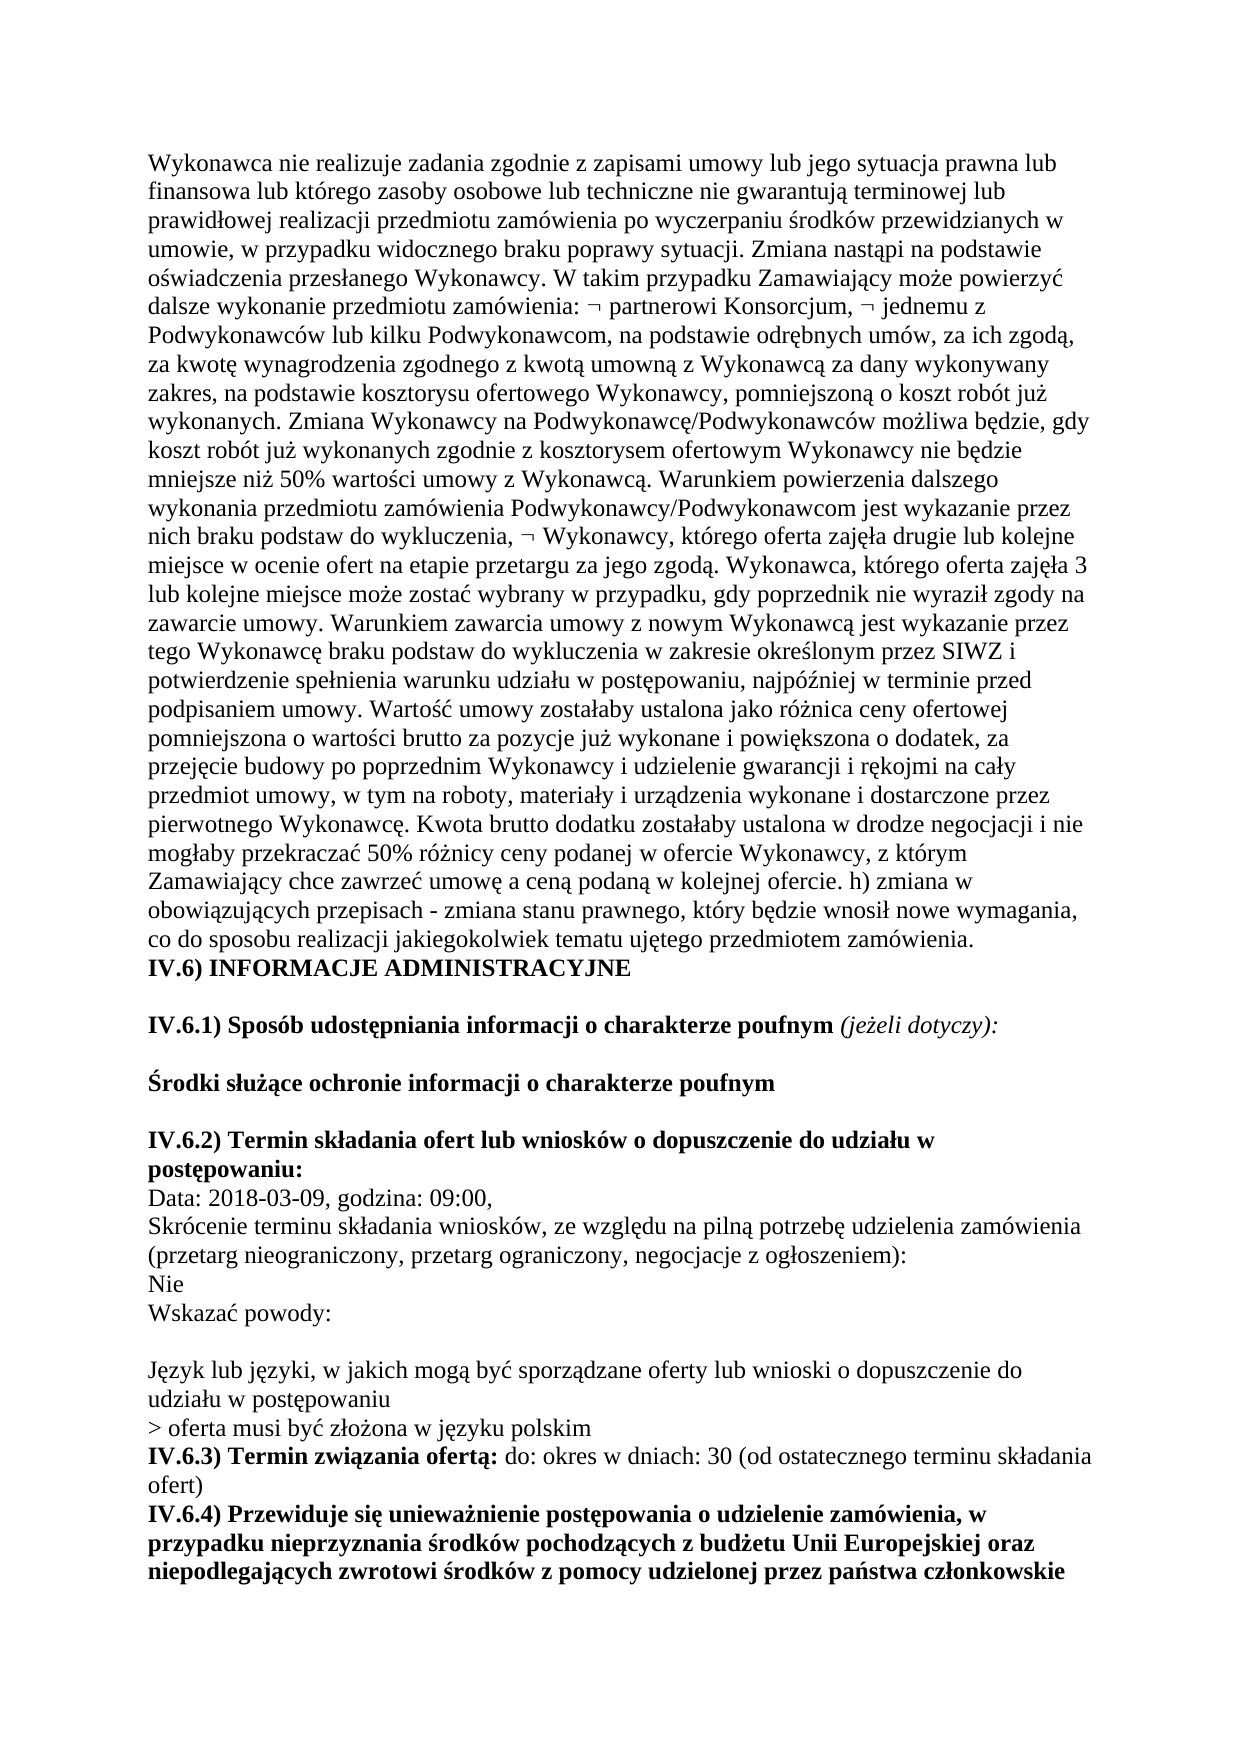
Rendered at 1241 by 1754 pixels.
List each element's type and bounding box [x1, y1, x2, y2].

text [148, 148, 1093, 1585]
